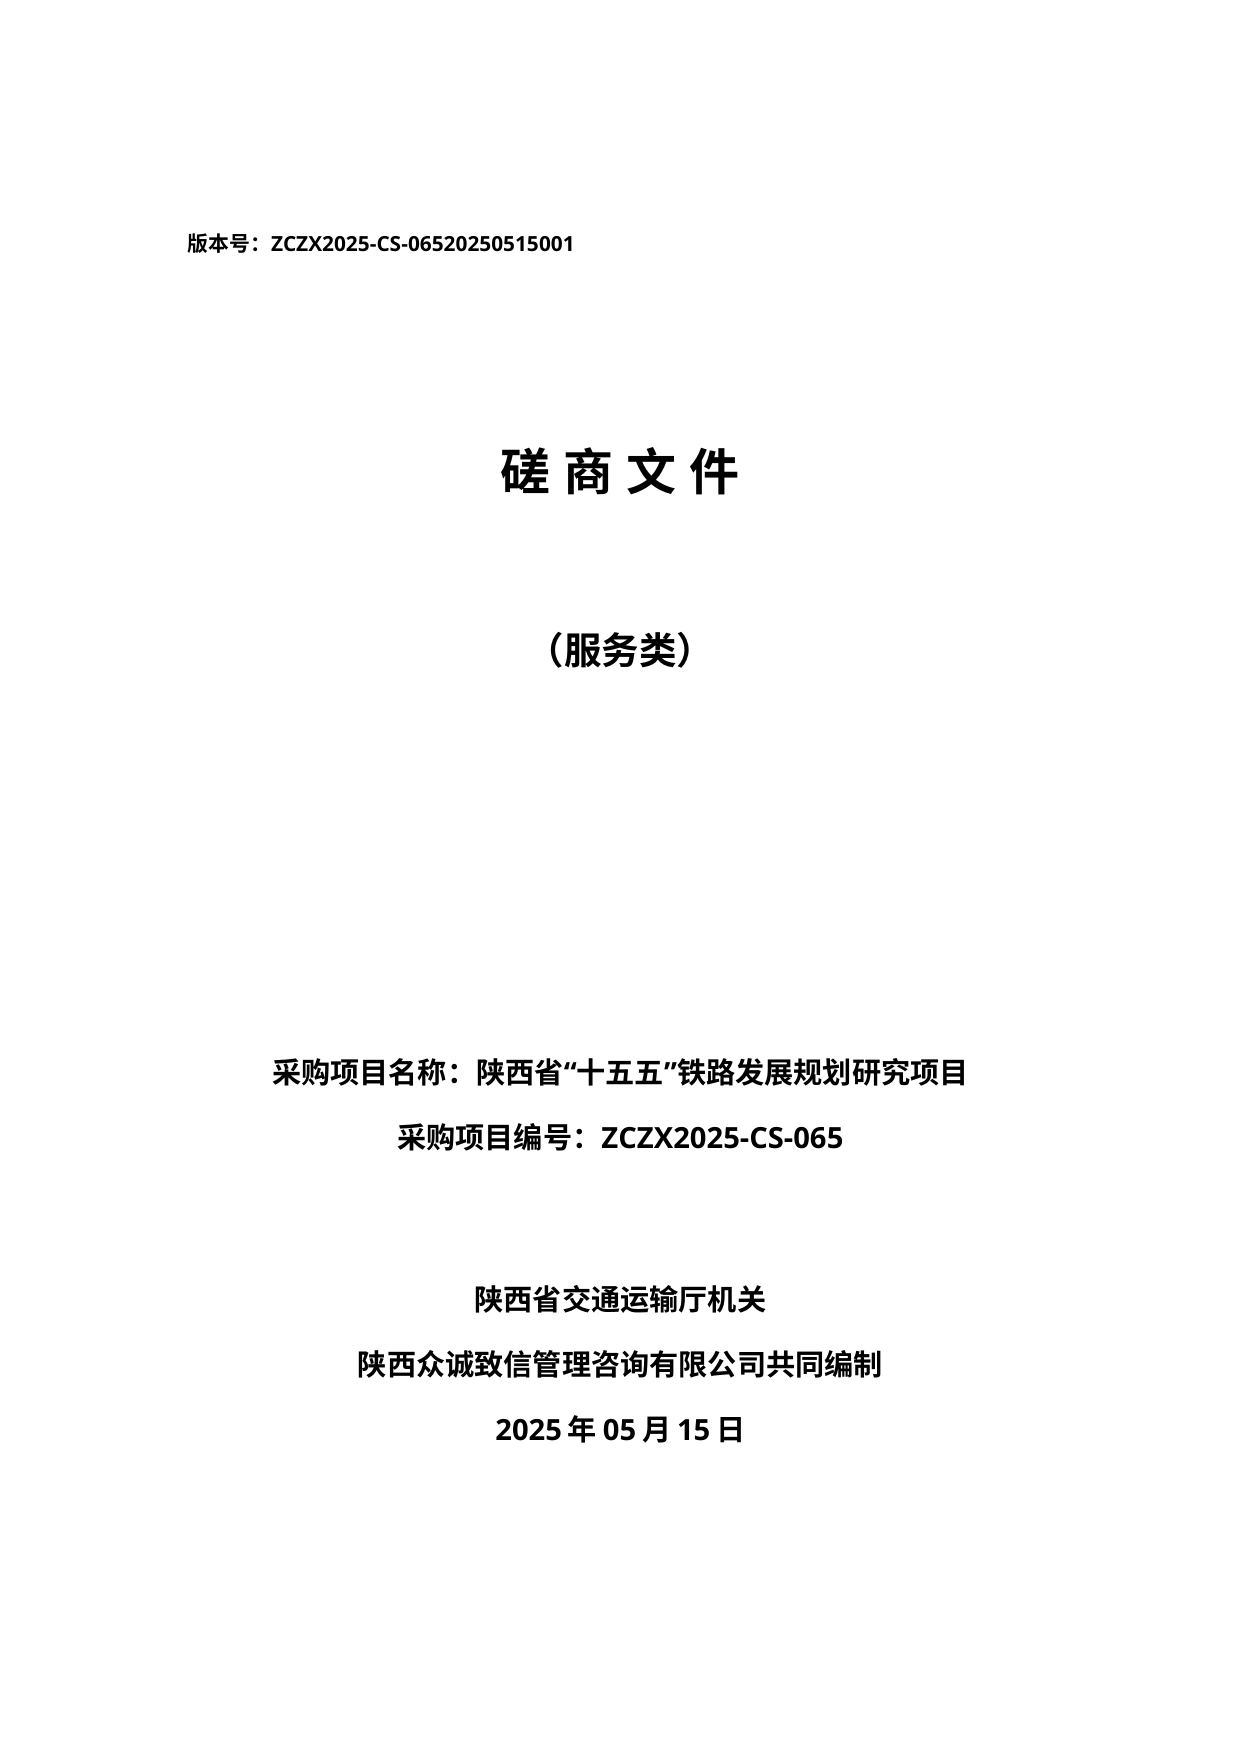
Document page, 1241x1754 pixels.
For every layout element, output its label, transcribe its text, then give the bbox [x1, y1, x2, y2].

text （服务类） [187, 617, 1053, 1039]
text 陕西省交通运输厅机关 [187, 1267, 1053, 1332]
text 采购项目编号：ZCZX2025-CS-065 [187, 1104, 1053, 1267]
text 采购项目名称：陕西省“十五五”铁路发展规划研究项目 [187, 1039, 1053, 1104]
text 2025年05月15日 [187, 1397, 1053, 1462]
text 磋 商 文 件 [187, 422, 1053, 617]
text 版本号：ZCZX2025-CS-06520250515001 [187, 227, 1053, 422]
text 陕西众诚致信管理咨询有限公司共同编制 [187, 1332, 1053, 1397]
